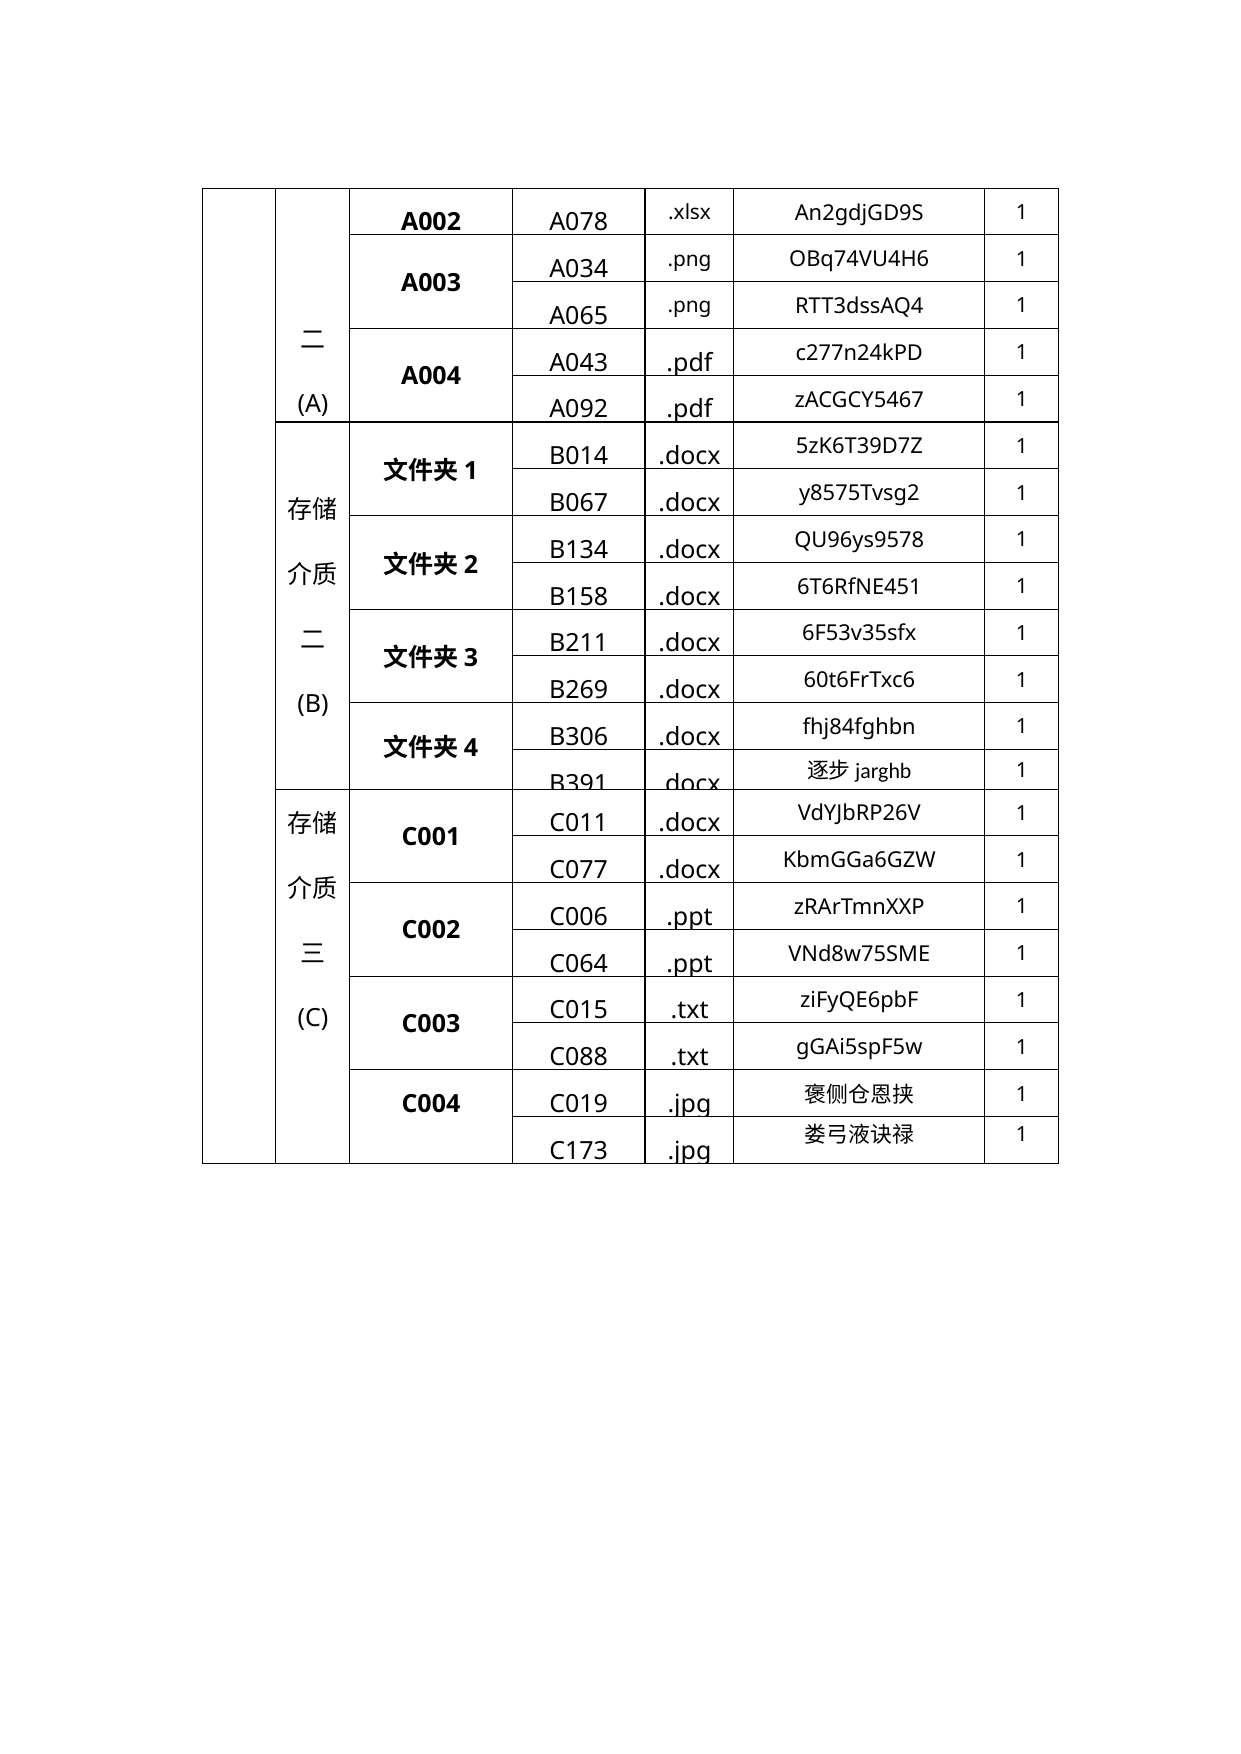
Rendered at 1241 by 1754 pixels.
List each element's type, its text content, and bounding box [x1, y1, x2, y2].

table_cell 文件夹3 [350, 610, 512, 702]
table_cell .docx [646, 750, 733, 788]
table_cell C015 [513, 977, 644, 1022]
table_cell 褒侧仓恩挟 [734, 1070, 984, 1116]
table_cell B134 [513, 516, 644, 562]
table_cell 存储介质三(C) [276, 790, 349, 1163]
table_cell A065 [513, 282, 644, 328]
table_cell VNd8w75SME [734, 930, 984, 976]
table_cell .docxxx [646, 423, 733, 468]
table_cell C002 [350, 883, 512, 976]
table_cell A078 [513, 189, 644, 234]
table_cell 1 [985, 656, 1058, 702]
table_cell .pdf [646, 329, 733, 374]
table_cell B211 [513, 610, 644, 655]
table_cell QU96ys9578 [734, 516, 984, 562]
table_cell C011 [513, 790, 644, 835]
table_cell 1 [985, 977, 1058, 1022]
table_cell 1 [985, 423, 1058, 468]
table_cell B269 [513, 656, 644, 702]
table_cell 1 [985, 883, 1058, 929]
table_cell gGAi5spF5w [734, 1023, 984, 1069]
table_cell 6T6RfNE451 [734, 563, 984, 608]
table_cell A002 [350, 189, 512, 234]
table_cell C001 [350, 790, 512, 882]
table_cell .pdf [646, 376, 733, 421]
table_cell C088 [513, 1023, 644, 1069]
table_cell .docx [646, 563, 733, 608]
table_cell 1 [985, 610, 1058, 655]
table_cell C173 [513, 1117, 644, 1163]
table_cell 1 [985, 469, 1058, 515]
table_cell B014 [513, 423, 644, 468]
table_cell .txt [646, 977, 733, 1022]
table_cell OBq74VU4H6 [734, 235, 984, 281]
table_cell KbmGGa6GZW [734, 836, 984, 882]
table_cell .docx [646, 836, 733, 882]
table_cell 1 [985, 563, 1058, 608]
table_cell 1 [985, 282, 1058, 328]
table_cell 娄弓液诀禄 [734, 1117, 984, 1163]
table_cell C019 [513, 1070, 644, 1116]
table_cell A092 [513, 376, 644, 421]
table_cell 1 [985, 703, 1058, 749]
table_cell An2gdjGD9S [734, 189, 984, 234]
table_cell 1 [985, 1070, 1058, 1116]
table_cell B158 [513, 563, 644, 608]
table_cell .jpg [646, 1070, 733, 1116]
table_cell y8575Tvsg2 [734, 469, 984, 515]
table_cell 6F53v35sfx [734, 610, 984, 655]
table_cell 文件夹1 [350, 423, 512, 515]
table_cell fhj84fghbn [734, 703, 984, 749]
table_cell zRArTmnXXP [734, 883, 984, 929]
table_cell .ppt [646, 930, 733, 976]
table_cell 1 [985, 790, 1058, 835]
table_cell .docx [646, 790, 733, 835]
table_cell .xlsx [646, 189, 733, 234]
table_cell 5zK6T39D7Z [734, 423, 984, 468]
table_cell ziFyQE6pbF [734, 977, 984, 1022]
table_cell B067 [513, 469, 644, 515]
table_cell 1 [985, 1023, 1058, 1069]
table_cell 1 [985, 235, 1058, 281]
table_cell C003 [350, 977, 512, 1069]
table_cell 1 [985, 376, 1058, 421]
table_cell 1 [985, 836, 1058, 882]
table_cell zACGCY5467 [734, 376, 984, 421]
table_cell 存储介质二(B) [276, 423, 349, 788]
table_cell .docx [646, 516, 733, 562]
table_cell 1 [985, 750, 1058, 788]
table_cell VdYJbRP26V [734, 790, 984, 835]
table_cell A043 [513, 329, 644, 374]
table_cell .txt [646, 1023, 733, 1069]
table_cell B391 [513, 750, 644, 788]
table_cell .jpg [646, 1117, 733, 1163]
table_cell C064 [513, 930, 644, 976]
table_cell .docx [646, 469, 733, 515]
table_cell 1 [985, 930, 1058, 976]
table_cell A003 [350, 235, 512, 328]
table_cell 1 [985, 189, 1058, 234]
table_cell 1 [985, 329, 1058, 374]
table_cell .ppt [646, 883, 733, 929]
table_cell 60t6FrTxc6 [734, 656, 984, 702]
table_cell .png [646, 282, 733, 328]
table_cell 文件夹2 [350, 516, 512, 608]
table_cell C077 [513, 836, 644, 882]
table_cell B306 [513, 703, 644, 749]
table_cell .png [646, 235, 733, 281]
table_cell A034 [513, 235, 644, 281]
table_cell A004 [350, 329, 512, 421]
table_cell 1 [985, 1117, 1058, 1163]
table_cell C004 [350, 1070, 512, 1163]
table_cell 文件夹4 [350, 703, 512, 788]
table_cell RTT3dssAQ4 [734, 282, 984, 328]
table_cell C006 [513, 883, 644, 929]
table_cell 1 [985, 516, 1058, 562]
table_cell .docx [646, 703, 733, 749]
table_cell 逐步jarghb [734, 750, 984, 788]
table_cell .docx [646, 656, 733, 702]
table_cell .docx [646, 610, 733, 655]
table_cell c277n24kPD [734, 329, 984, 374]
